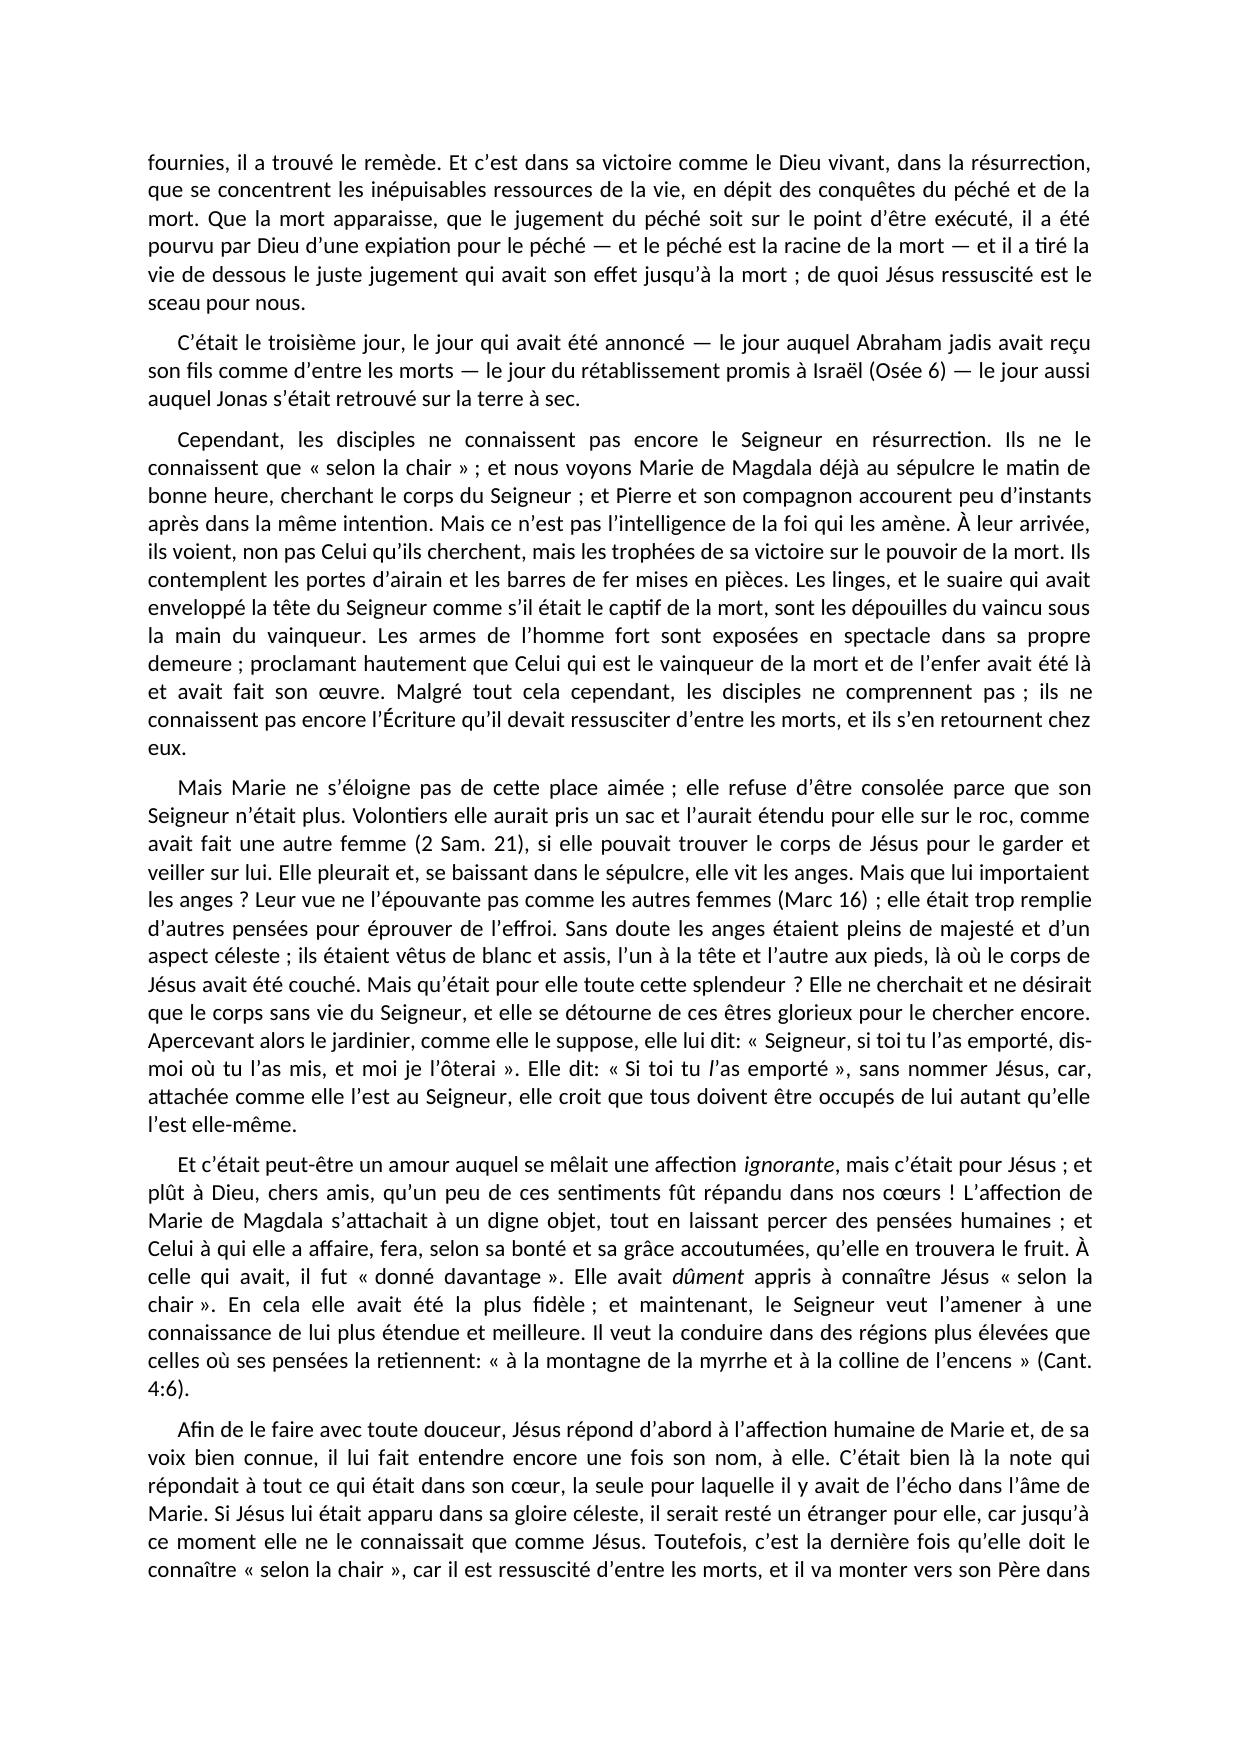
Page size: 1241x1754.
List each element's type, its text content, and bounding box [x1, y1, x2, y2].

text Cependant, les disciples ne connaissent pas encore le Seigneur en résurrection. Ils ne le connaissent que « selon la chair » ; et nous voyons Marie de Magdala déjà au sépulcre le matin de bonne heure, cherchant le corps du Seigneur ; et Pierre et son compagnon accourent peu d’instants après dans la même intention. Mais ce n’est pas l’intelligence de la foi qui les amène. À leur arrivée, ils voient, non pas Celui qu’ils cherchent, mais les trophées de sa victoire sur le pouvoir de la mort. Ils contemplent les portes d’airain et les barres de fer mises en pièces. Les linges, et le suaire qui avait enveloppé la tête du Seigneur comme s’il était le captif de la mort, sont les dépouilles du vaincu sous la main du vainqueur. Les armes de l’homme fort sont exposées en spectacle dans sa propre demeure ; proclamant hautement que Celui qui est le vainqueur de la mort et de l’enfer avait été là et avait fait son œuvre. Malgré tout cela cependant, les disciples ne comprennent pas ; ils ne connaissent pas encore l’Écriture qu’il devait ressusciter d’entre les morts, et ils s’en retournent chez eux. [148, 425, 1093, 761]
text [148, 1415, 1093, 1583]
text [148, 148, 1093, 316]
text Mais Marie ne s’éloigne pas de cette place aimée ; elle refuse d’être consolée parce que son Seigneur n’était plus. Volontiers elle aurait pris un sac et l’aurait étendu pour elle sur le roc, comme avait fait une autre femme (2 Sam. 21), si elle pouvait trouver le corps de Jésus pour le garder et veiller sur lui. Elle pleurait et, se baissant dans le sépulcre, elle vit les anges. Mais que lui importaient les anges ? Leur vue ne l’épouvante pas comme les autres femmes (Marc 16) ; elle était trop remplie d’autres pensées pour éprouver de l’effroi. Sans doute les anges étaient pleins de majesté et d’un aspect céleste ; ils étaient vêtus de blanc et assis, l’un à la tête et l’autre aux pieds, là où le corps de Jésus avait été couché. Mais qu’était pour elle toute cette splendeur ? Elle ne cherchait et ne désirait que le corps sans vie du Seigneur, et elle se détourne de ces êtres glorieux pour le chercher encore. Apercevant alors le jardinier, comme elle le suppose, elle lui dit: « Seigneur, si toi tu l’as emporté, dis-moi où tu l’as mis, et moi je l’ôterai ». Elle dit: « Si toi tu l’as emporté », sans nommer Jésus, car, attachée comme elle l’est au Seigneur, elle croit que tous doivent être occupés de lui autant qu’elle l’est elle-même. [148, 773, 1093, 1138]
text Et c’était peut-être un amour auquel se mêlait une affection ignorante, mais c’était pour Jésus ; et plût à Dieu, chers amis, qu’un peu de ces sentiments fût répandu dans nos cœurs ! L’affection de Marie de Magdala s’attachait à un digne objet, tout en laissant percer des pensées humaines ; et Celui à qui elle a affaire, fera, selon sa bonté et sa grâce accoutumées, qu’elle en trouvera le fruit. À celle qui avait, il fut « donné davantage ». Elle avait dûment appris à connaître Jésus « selon la chair ». En cela elle avait été la plus fidèle ; et maintenant, le Seigneur veut l’amener à une connaissance de lui plus étendue et meilleure. Il veut la conduire dans des régions plus élevées que celles où ses pensées la retiennent: « à la montagne de la myrrhe et à la colline de l’encens » (Cant. 4:6). [148, 1150, 1093, 1402]
text C’était le troisième jour, le jour qui avait été annoncé — le jour auquel Abraham jadis avait reçu son fils comme d’entre les morts — le jour du rétablissement promis à Israël (Osée 6) — le jour aussi auquel Jonas s’était retrouvé sur la terre à sec. [148, 328, 1093, 412]
